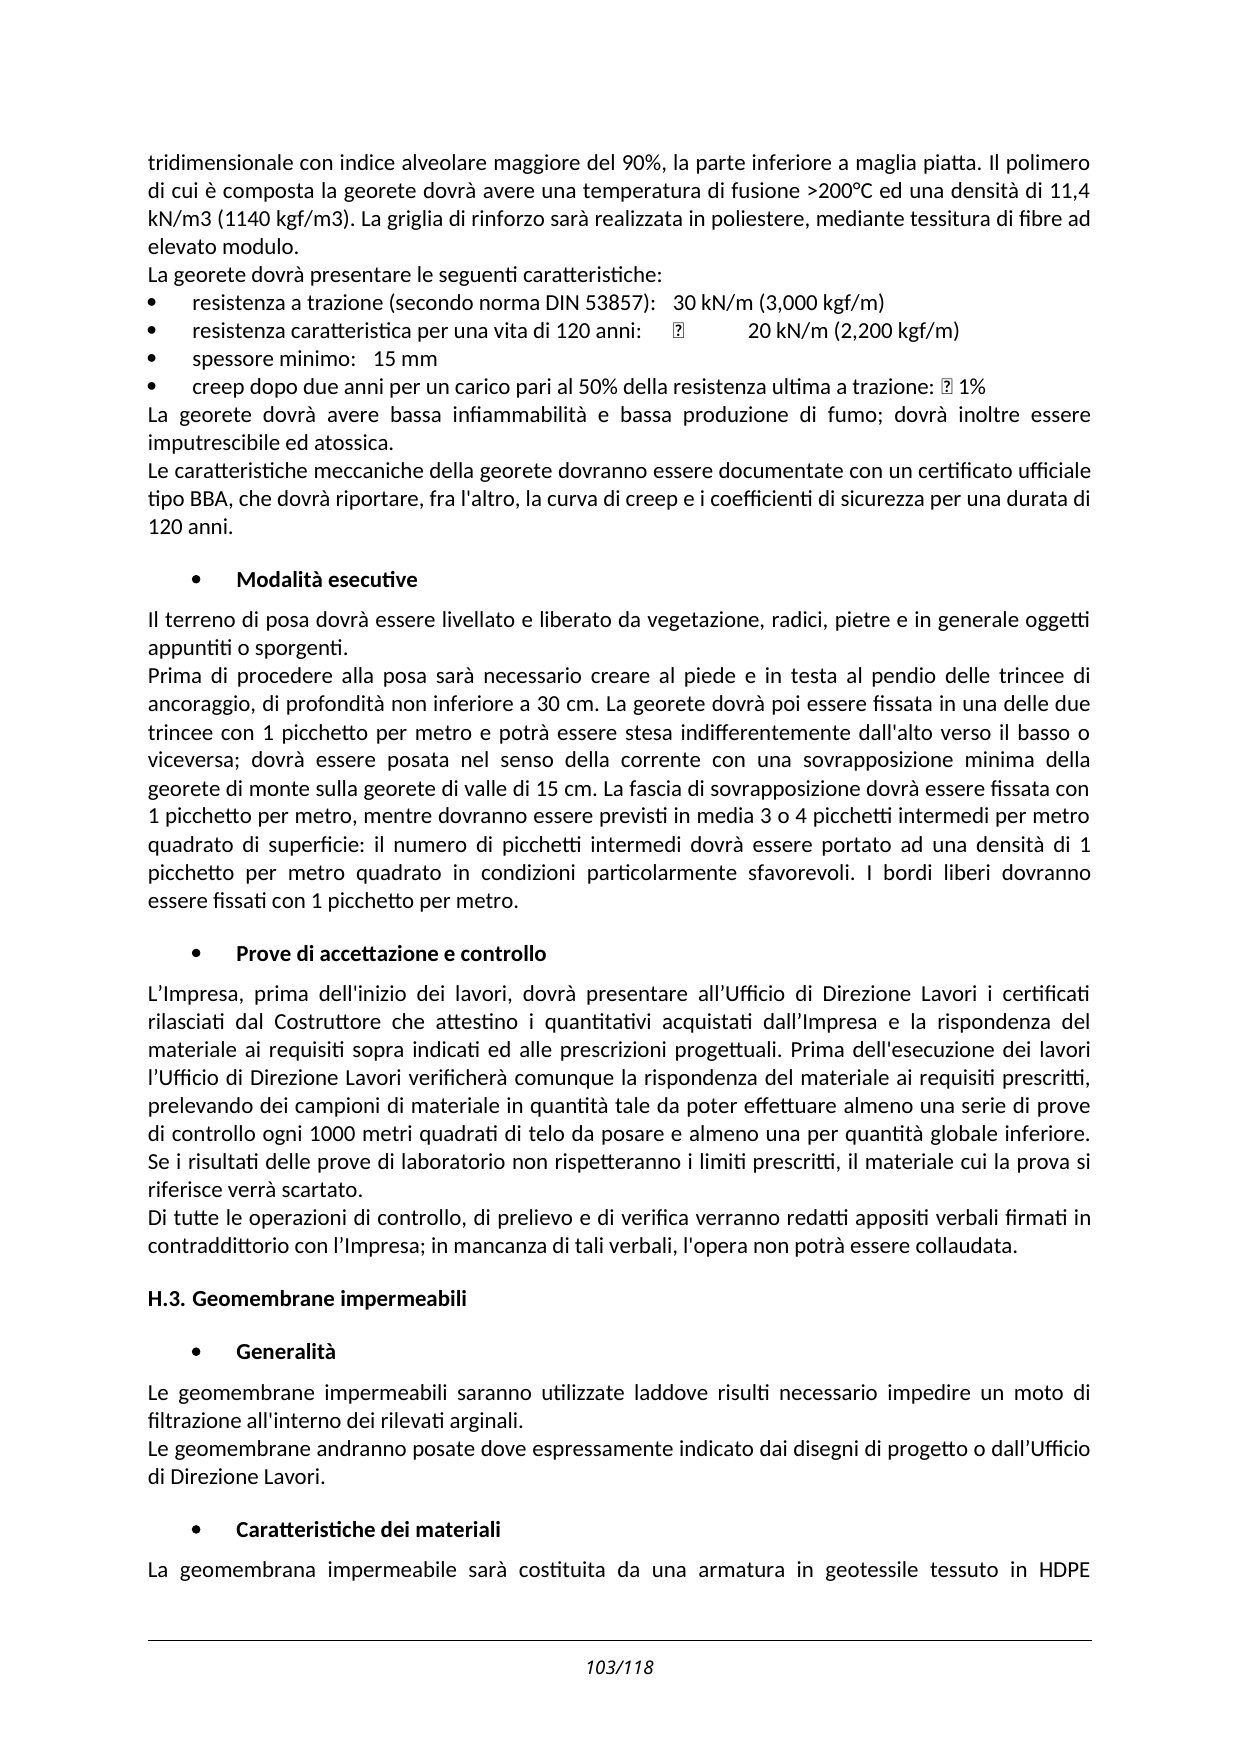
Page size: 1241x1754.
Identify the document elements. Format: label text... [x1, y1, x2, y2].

text Il terreno di posa dovrà essere livellato e liberato da vegetazione, radici, pietre e in generale oggetti appuntiti o sporgenti. [148, 606, 1093, 662]
list resistenza a trazione (secondo norma DIN 53857): 30 kN/m (3,000 kgf/m) [148, 288, 1093, 316]
list Prove di accettazione e controllo [192, 939, 1092, 967]
text L’Impresa, prima dell'inizio dei lavori, dovrà presentare all’Ufficio di Direzione Lavori i certificati rilasciati dal Costruttore che attestino i quantitativi acquistati dall’Impresa e la rispondenza del materiale ai requisiti sopra indicati ed alle prescrizioni progettuali. Prima dell'esecuzione dei lavori l’Ufficio di Direzione Lavori verificherà comunque la rispondenza del materiale ai requisiti prescritti, prelevando dei campioni di materiale in quantità tale da poter effettuare almeno una serie di prove di controllo ogni 1000 metri quadrati di telo da posare e almeno una per quantità globale inferiore. Se i risultati delle prove di laboratorio non rispetteranno i limiti prescritti, il materiale cui la prova si riferisce verrà scartato. [148, 979, 1093, 1203]
text Le geomembrane impermeabili saranno utilizzate laddove risulti necessario impedire un moto di filtrazione all'interno dei rilevati arginali. [148, 1378, 1093, 1434]
text Di tutte le operazioni di controllo, di prelievo e di verifica verranno redatti appositi verbali firmati in contraddittorio con l’Impresa; in mancanza di tali verbali, l'opera non potrà essere collaudata. [148, 1203, 1093, 1259]
list resistenza caratteristica per una vita di 120 anni:  20 kN/m (2,200 kgf/m) [148, 316, 1093, 344]
text Prima di procedere alla posa sarà necessario creare al piede e in testa al pendio delle trincee di ancoraggio, di profondità non inferiore a 30 cm. La georete dovrà poi essere fissata in una delle due trincee con 1 picchetto per metro e potrà essere stesa indifferentemente dall'alto verso il basso o viceversa; dovrà essere posata nel senso della corrente con una sovrapposizione minima della georete di monte sulla georete di valle di 15 cm. La fascia di sovrapposizione dovrà essere fissata con 1 picchetto per metro, mentre dovranno essere previsti in media 3 o 4 picchetti intermedi per metro quadrato di superficie: il numero di picchetti intermedi dovrà essere portato ad una densità di 1 picchetto per metro quadrato in condizioni particolarmente sfavorevoli. I bordi liberi dovranno essere fissati con 1 picchetto per metro. [148, 662, 1093, 914]
list Caratteristiche dei materiali [192, 1515, 1092, 1543]
list Generalità [192, 1337, 1092, 1366]
text La georete dovrà avere bassa infiammabilità e bassa produzione di fumo; dovrà inoltre essere imputrescibile ed atossica. [148, 400, 1093, 456]
list creep dopo due anni per un carico pari al 50% della resistenza ultima a trazione:  1% [148, 372, 1093, 400]
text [148, 148, 1093, 260]
list Modalità esecutive [192, 565, 1092, 593]
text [148, 1556, 1093, 1584]
subtitle Geomembrane impermeabili [148, 1284, 1092, 1312]
text Le caratteristiche meccaniche della georete dovranno essere documentate con un certificato ufficiale tipo BBA, che dovrà riportare, fra l'altro, la curva di creep e i coefficienti di sicurezza per una durata di 120 anni. [148, 456, 1093, 540]
list spessore minimo: 15 mm [148, 344, 1093, 372]
text Le geomembrane andranno posate dove espressamente indicato dai disegni di progetto o dall’Ufficio di Direzione Lavori. [148, 1434, 1093, 1490]
text La georete dovrà presentare le seguenti caratteristiche: [148, 260, 1093, 288]
